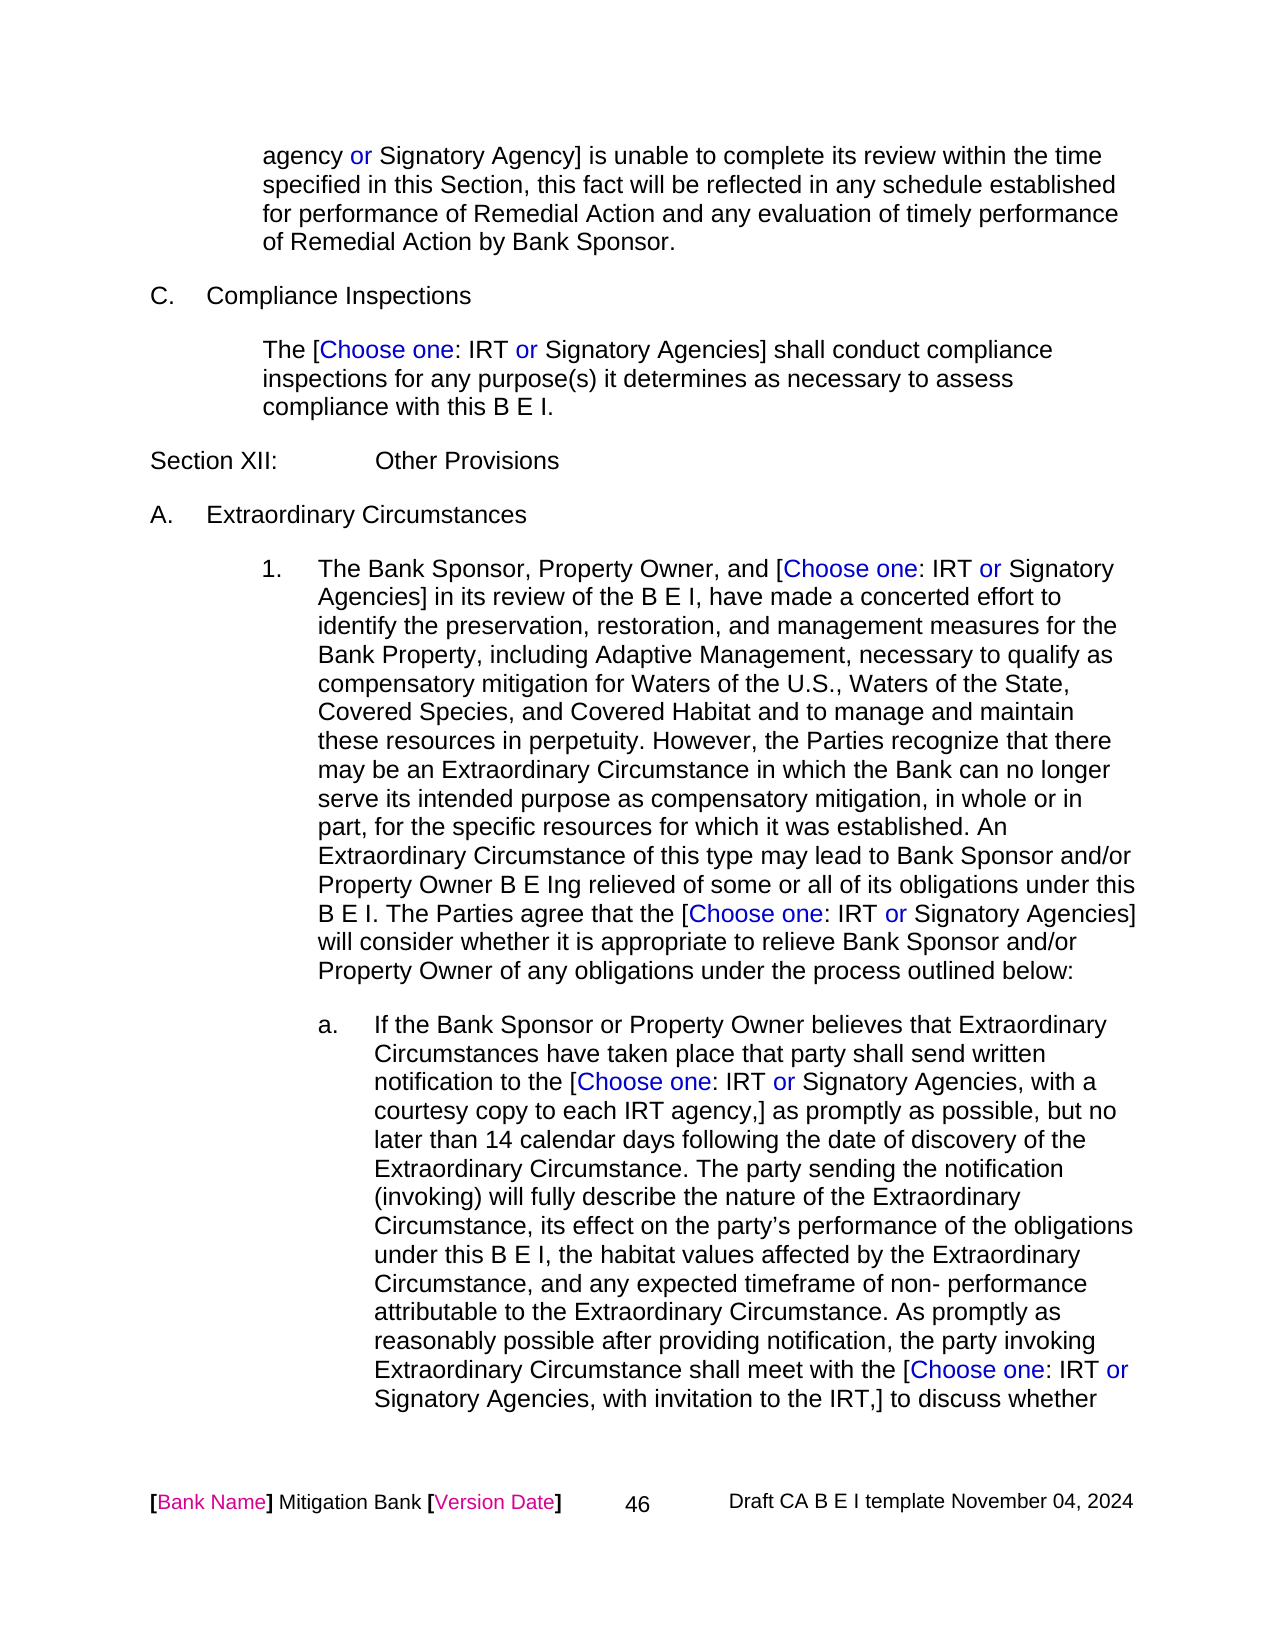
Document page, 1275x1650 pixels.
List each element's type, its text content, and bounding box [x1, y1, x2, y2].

text The [Choose one: IRT or Signatory Agencies] shall conduct compliance inspections for any purpose(s) it determines as necessary to assess compliance with this B E I. [262, 335, 1055, 421]
subtitle C. Compliance Inspections [150, 281, 1114, 310]
subtitle A. Extraordinary Circumstances [150, 500, 1114, 528]
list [318, 1010, 1137, 1412]
list The Bank Sponsor, Property Owner, and [Choose one: IRT or Signatory Agencies] in its review of the B E I, have made a concerted effort to identify the preservation, restoration, and management measures for the Bank Property, including Adaptive Management, necessary to qualify as compensatory mitigation for Waters of the U.S., Waters of the State, Covered Species, and Covered Habitat and to manage and maintain these resources in perpetuity. However, the Parties recognize that there may be an Extraordinary Circumstance in which the Bank can no longer serve its intended purpose as compensatory mitigation, in whole or in part, for the specific resources for which it was established. An Extraordinary Circumstance of this type may lead to Bank Sponsor and/or Property Owner B E Ing relieved of some or all of its obligations under this B E I. The Parties agree that the [Choose one: IRT or Signatory Agencies] will consider whether it is appropriate to relieve Bank Sponsor and/or Property Owner of any obligations under the process outlined below: [261, 553, 1137, 985]
subtitle Section XII: Other Provisions [150, 446, 1114, 475]
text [262, 141, 1121, 256]
